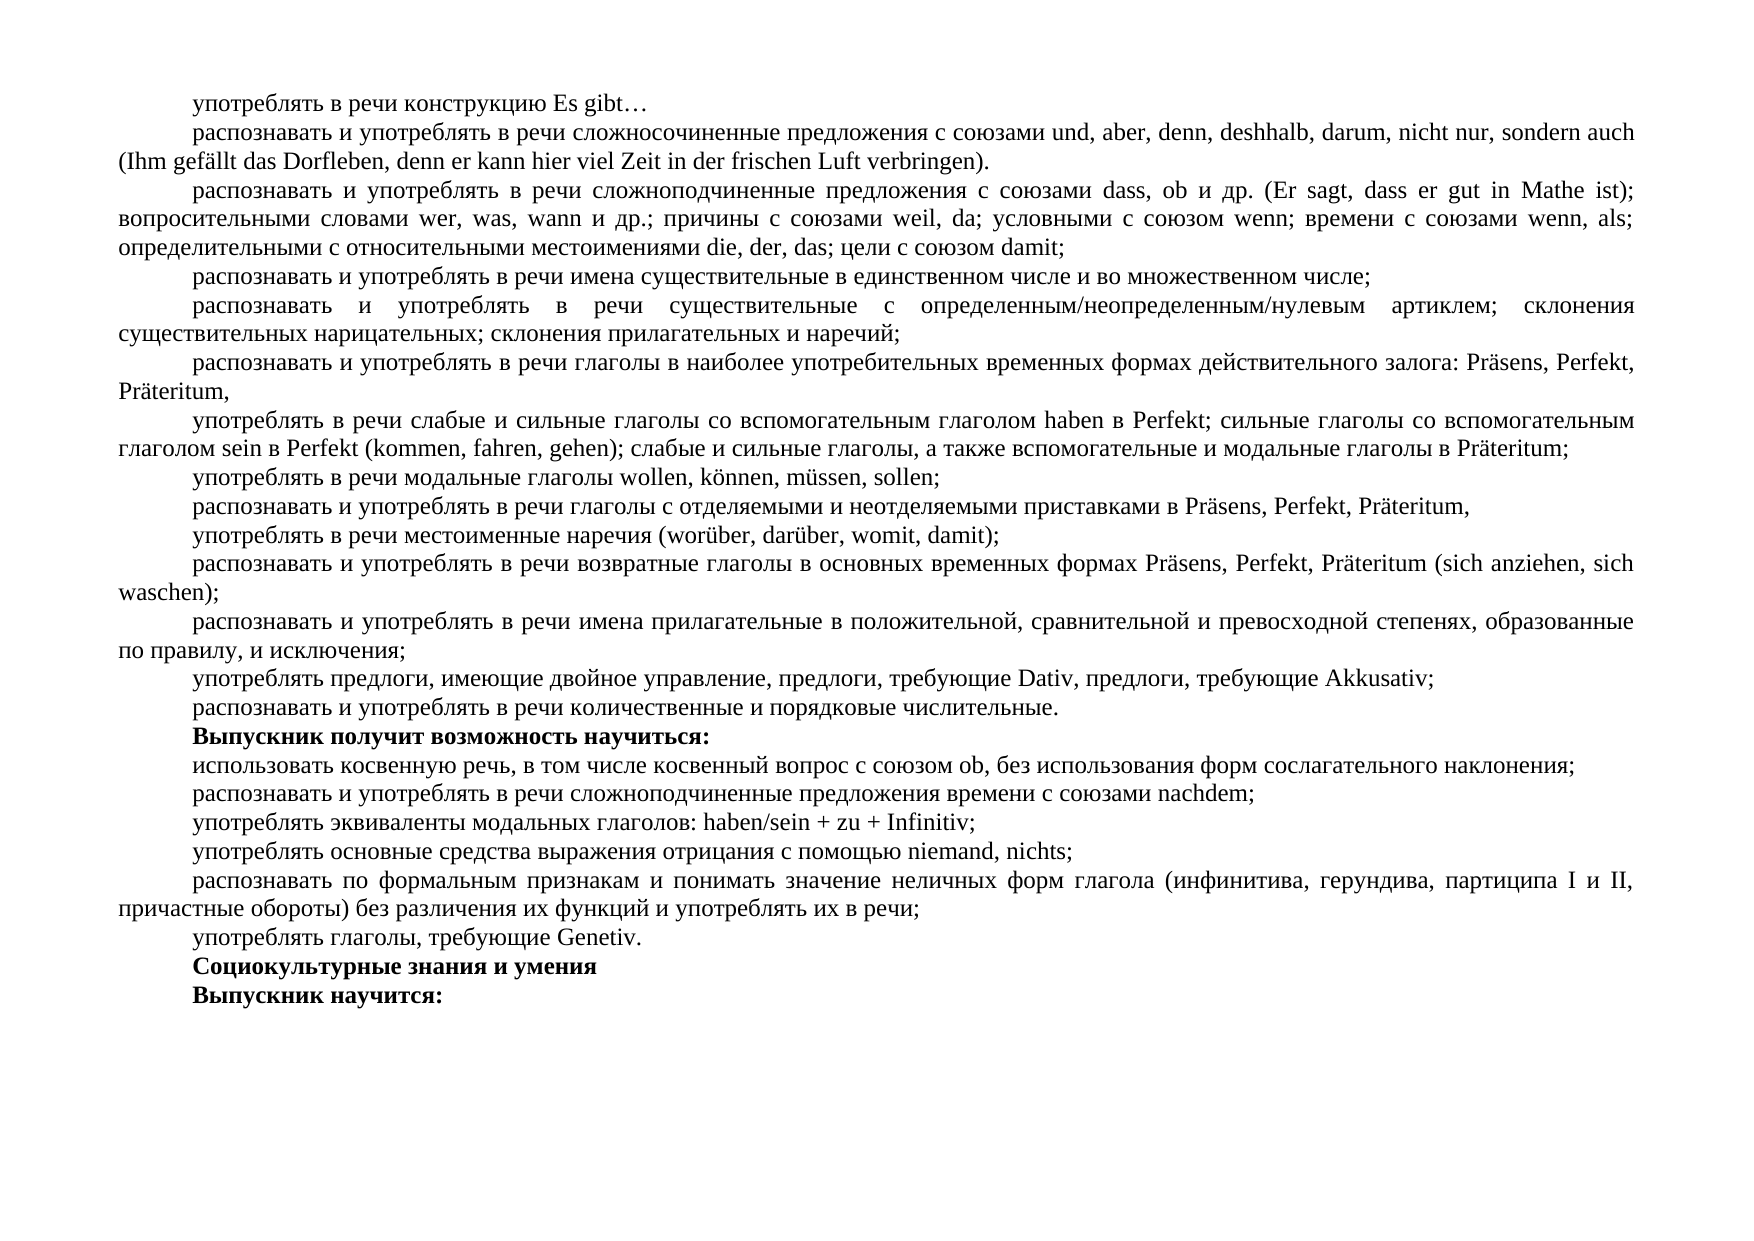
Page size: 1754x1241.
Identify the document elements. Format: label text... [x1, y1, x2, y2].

text распознавать и употреблять в речи количественные и порядковые числительные. [118, 692, 1636, 721]
text распознавать и употреблять в речи глаголы с отделяемыми и неотделяемыми приставками в Präsens, Perfekt, Präteritum, [118, 491, 1636, 520]
text Выпускник научится: [118, 980, 1636, 1008]
text распознавать и употреблять в речи глаголы в наиболее употребительных временных формах действительного залога: Präsens, Perfekt, Präteritum, [118, 347, 1636, 405]
text распознавать и употреблять в речи сложноподчиненные предложения времени с союзами nachdem; [118, 778, 1636, 807]
text распознавать и употреблять в речи сложносочиненные предложения с союзами und, aber, denn, deshhalb, darum, nicht nur, sondern auch (Ihm gefällt das Dorfleben, denn er kann hier viel Zeit in der frischen Luft verbringen). [118, 117, 1636, 175]
text распознавать и употреблять в речи имена прилагательные в положительной, сравнительной и превосходной степенях, образованные по правилу, и исключения; [118, 606, 1636, 663]
text употреблять эквиваленты модальных глаголов: haben/sein + zu + Infinitiv; [118, 807, 1636, 836]
text использовать косвенную речь, в том числе косвенный вопрос с союзом ob, без использования форм сослагательного наклонения; [118, 750, 1636, 778]
text употреблять основные средства выражения отрицания с помощью niemand, nichts; [118, 836, 1636, 865]
text распознавать и употреблять в речи возвратные глаголы в основных временных формах Präsens, Perfekt, Präteritum (sich anziehen, sich waschen); [118, 548, 1636, 606]
text употреблять предлоги, имеющие двойное управление, предлоги, требующие Dativ, предлоги, требующие Akkusativ; [118, 663, 1636, 692]
text распознавать и употреблять в речи существительные с определенным/неопределенным/нулевым артиклем; склонения существительных нарицательных; склонения прилагательных и наречий; [118, 290, 1636, 347]
text Выпускник получит возможность научиться: [118, 721, 1636, 750]
text употреблять в речи слабые и сильные глаголы со вспомогательным глаголом haben в Perfekt; сильные глаголы со вспомогательным глаголом sein в Perfekt (kommen, fahren, gehen); слабые и сильные глаголы, а также вспомогательные и модальные глаголы в Präteritum; [118, 405, 1636, 462]
text распознавать по формальным признакам и понимать значение неличных форм глагола (инфинитива, герундива, партиципа I и II, причастные обороты) без различения их функций и употреблять их в речи; [118, 865, 1636, 922]
text употреблять в речи конструкцию Es gibt… [118, 88, 1636, 117]
text Социокультурные знания и умения [118, 951, 1636, 980]
text употреблять глаголы, требующие Genetiv. [118, 922, 1636, 951]
text употреблять в речи модальные глаголы wollen, können, müssen, sollen; [118, 462, 1636, 491]
text распознавать и употреблять в речи имена существительные в единственном числе и во множественном числе; [118, 261, 1636, 290]
text распознавать и употреблять в речи сложноподчиненные предложения с союзами dass, ob и др. (Er sagt, dass er gut in Mathe ist); вопросительными словами wer, was, wann и др.; причины с союзами weil, da; условными с союзом wenn; времени с союзами wenn, als; определительными с относительными местоимениями die, der, dаs; цели с союзом damit; [118, 175, 1636, 261]
text употреблять в речи местоименные наречия (worüber, darüber, womit, damit); [118, 520, 1636, 548]
